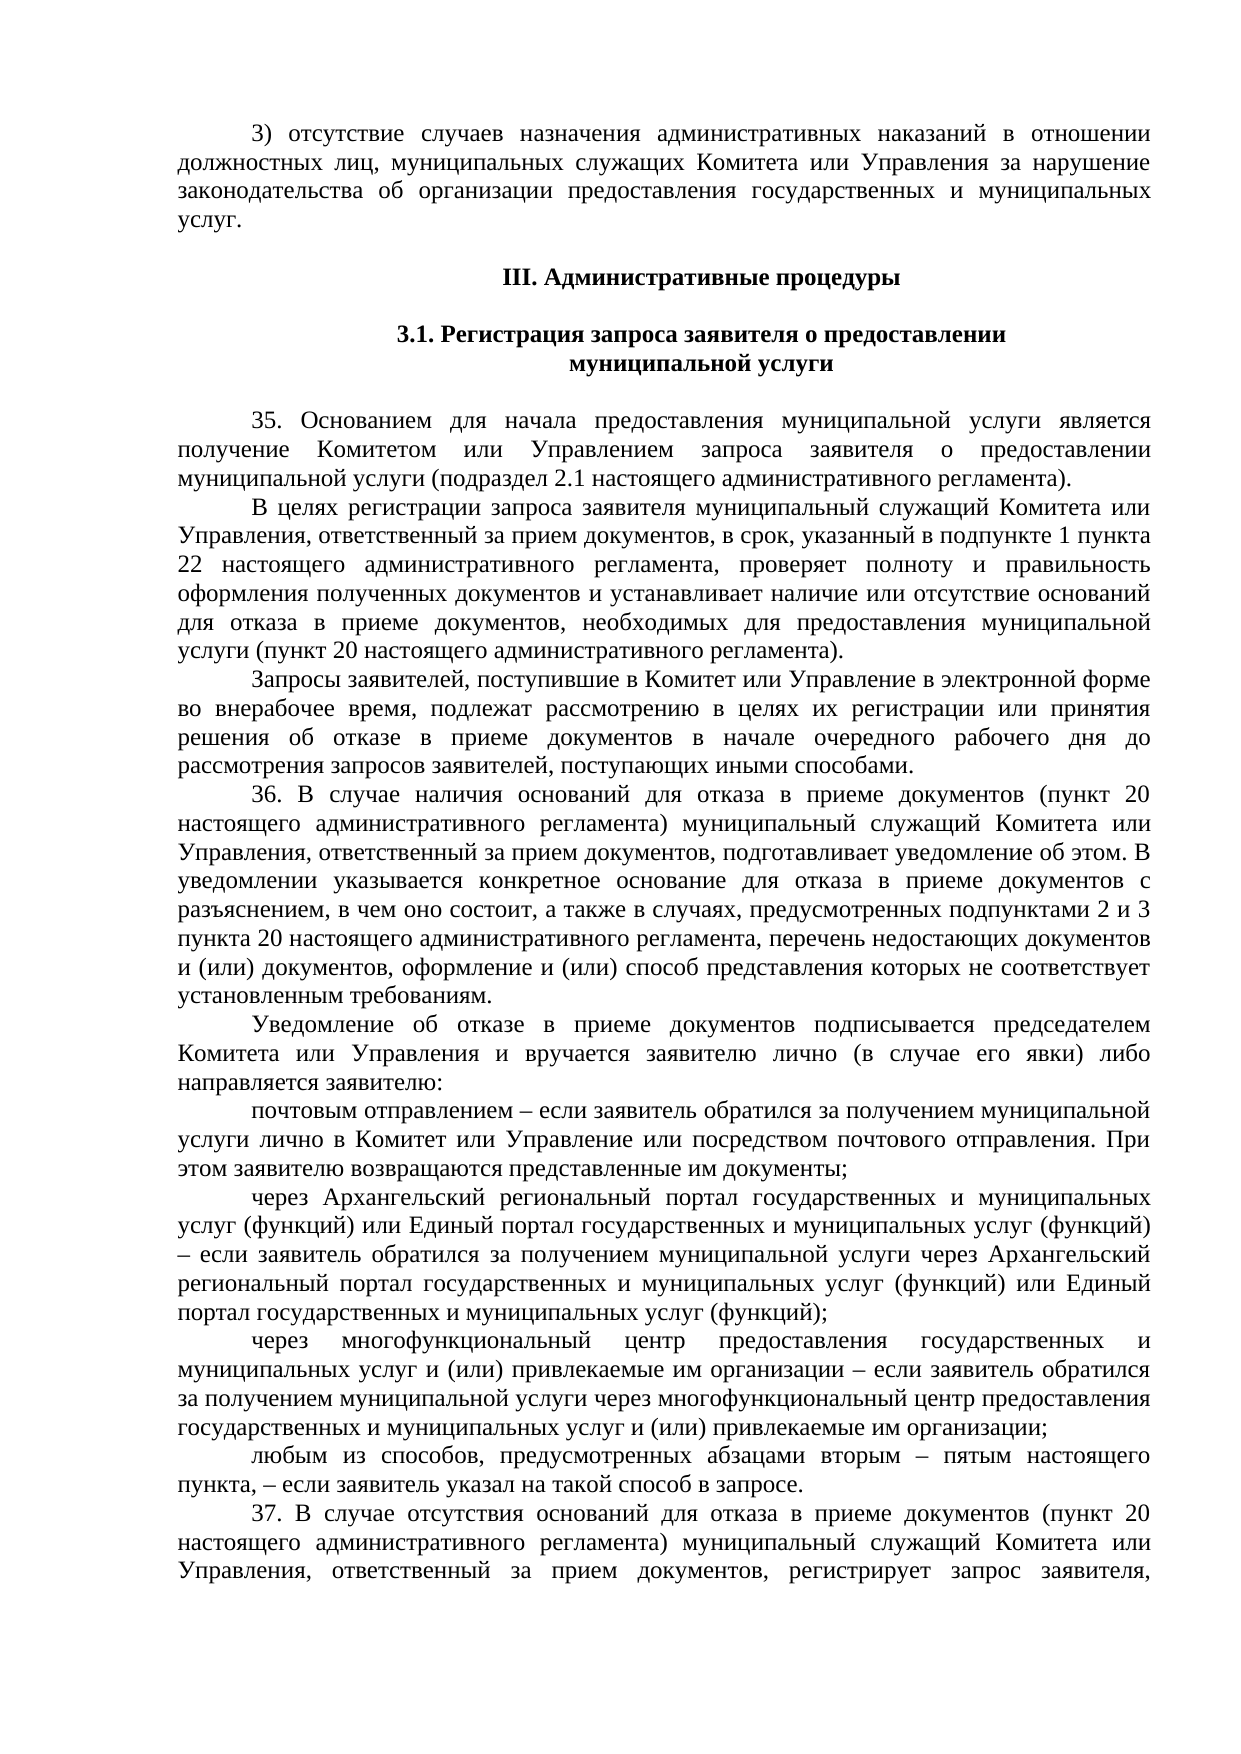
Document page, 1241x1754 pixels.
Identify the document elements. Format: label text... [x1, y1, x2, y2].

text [177, 1498, 1152, 1584]
text 3) отсутствие случаев назначения административных наказаний в отношении должностных лиц, муниципальных служащих Комитета или Управления за нарушение законодательства об организации предоставления государственных и муниципальных услуг. [177, 118, 1152, 233]
text через Архангельский региональный портал государственных и муниципальных услуг (функций) или Единый портал государственных и муниципальных услуг (функций) – если заявитель обратился за получением муниципальной услуги через Архангельский региональный портал государственных и муниципальных услуг (функций) или Единый портал государственных и муниципальных услуг (функций); [177, 1182, 1152, 1326]
text 35. Основанием для начала предоставления муниципальной услуги является получение Комитетом или Управлением запроса заявителя о предоставлении муниципальной услуги (подраздел 2.1 настоящего административного регламента). [177, 406, 1152, 492]
text 36. В случае наличия оснований для отказа в приеме документов (пункт 20 настоящего административного регламента) муниципальный служащий Комитета или Управления, ответственный за прием документов, подготавливает уведомление об этом. В уведомлении указывается конкретное основание для отказа в приеме документов с разъяснением, в чем оно состоит, а также в случаях, предусмотренных подпунктами 2 и 3 пункта 20 настоящего административного регламента, перечень недостающих документов и (или) документов, оформление и (или) способ представления которых не соответствует установленным требованиям. [177, 779, 1152, 1009]
text Запросы заявителей, поступившие в Комитет или Управление в электронной форме во внерабочее время, подлежат рассмотрению в целях их регистрации или принятия решения об отказе в приеме документов в начале очередного рабочего дня до рассмотрения запросов заявителей, поступающих иными способами. [177, 664, 1152, 779]
text почтовым отправлением – если заявитель обратился за получением муниципальной услуги лично в Комитет или Управление или посредством почтового отправления. При этом заявителю возвращаются представленные им документы; [177, 1096, 1152, 1182]
text В целях регистрации запроса заявителя муниципальный служащий Комитета или Управления, ответственный за прием документов, в срок, указанный в подпункте 1 пункта 22 настоящего административного регламента, проверяет полноту и правильность оформления полученных документов и устанавливает наличие или отсутствие оснований для отказа в приеме документов, необходимых для предоставления муниципальной услуги (пункт 20 настоящего административного регламента). [177, 492, 1152, 664]
text Уведомление об отказе в приеме документов подписывается председателем Комитета или Управления и вручается заявителю лично (в случае его явки) либо направляется заявителю: [177, 1009, 1152, 1096]
text через многофункциональный центр предоставления государственных и муниципальных услуг и (или) привлекаемые им организации – если заявитель обратился за получением муниципальной услуги через многофункциональный центр предоставления государственных и муниципальных услуг и (или) привлекаемые им организации; [177, 1326, 1152, 1441]
text 3.1. Регистрация запроса заявителя о предоставлении [177, 319, 1152, 348]
text любым из способов, предусмотренных абзацами вторым – пятым настоящего пункта, – если заявитель указал на такой способ в запросе. [177, 1441, 1152, 1498]
text III. Административные процедуры [177, 262, 1152, 291]
text муниципальной услуги [177, 348, 1152, 377]
